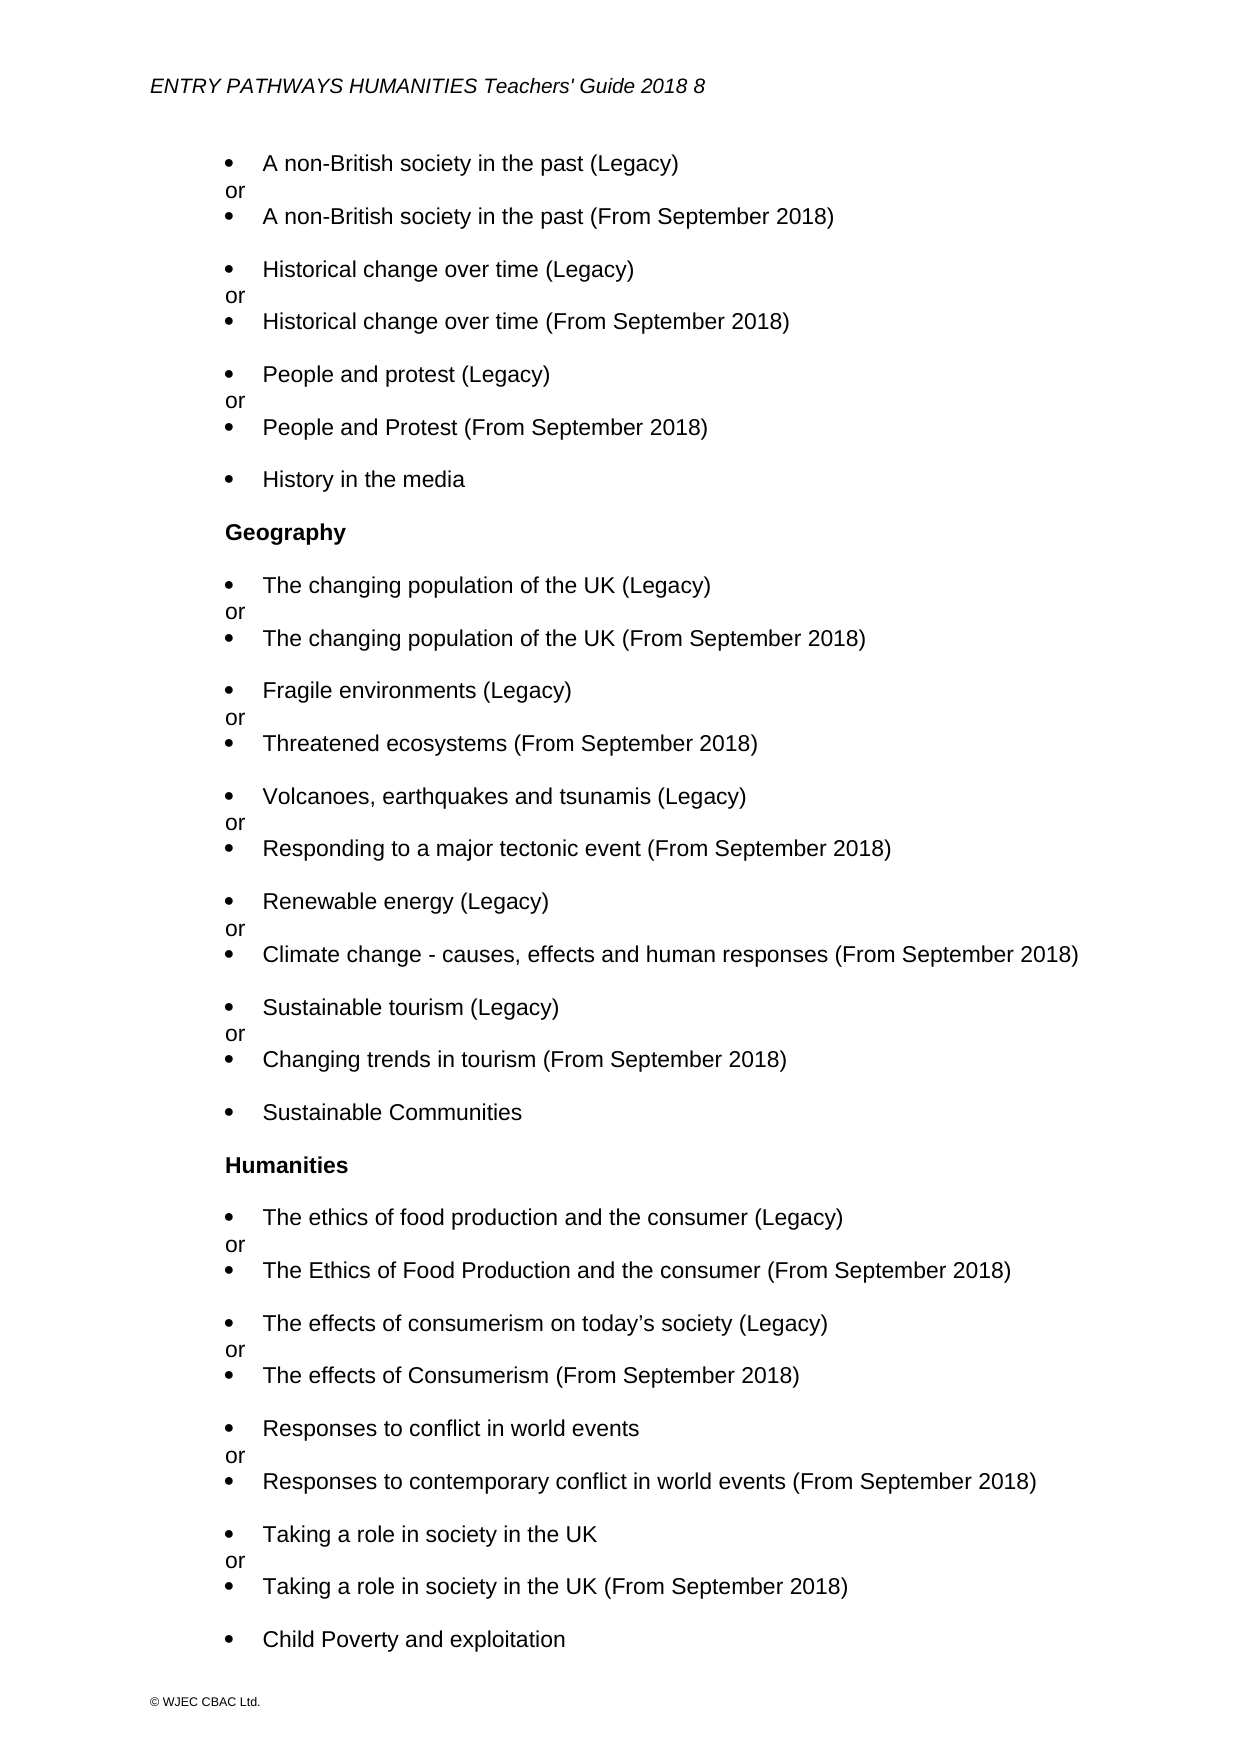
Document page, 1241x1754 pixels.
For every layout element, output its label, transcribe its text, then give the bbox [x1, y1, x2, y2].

text Volcanoes, earthquakes and tsunamis (Legacy) [225, 783, 1090, 809]
text or [225, 598, 1090, 624]
list Responses to contemporary conflict in world events (From September 2018) [225, 1468, 1090, 1494]
text Sustainable Communities [225, 1099, 1090, 1125]
text The effects of consumerism on today’s society (Legacy) [225, 1310, 1090, 1336]
text Geography [225, 519, 1090, 546]
text Sustainable tourism (Legacy) [225, 993, 1090, 1020]
text or [225, 1231, 1090, 1257]
text or [225, 282, 1090, 308]
text Child Poverty and exploitation [225, 1626, 1090, 1652]
text Renewable energy (Legacy) [225, 888, 1090, 914]
text Responses to conflict in world events [225, 1415, 1090, 1442]
text Fragile environments (Legacy) [225, 677, 1090, 704]
list The Ethics of Food Production and the consumer (From September 2018) [225, 1257, 1090, 1283]
text Humanities [150, 1152, 1090, 1178]
list Historical change over time (From September 2018) [225, 308, 1090, 335]
list Threatened ecosystems (From September 2018) [225, 730, 1090, 756]
list The changing population of the UK (From September 2018) [225, 624, 1090, 651]
text Historical change over time (Legacy) [225, 256, 1090, 282]
list Changing trends in tourism (From September 2018) [225, 1046, 1090, 1073]
text History in the media [225, 466, 1090, 493]
text or [225, 914, 1090, 941]
list Climate change - causes, effects and human responses (From September 2018) [225, 941, 1090, 967]
text or [225, 704, 1090, 730]
text or [225, 809, 1090, 835]
list People and Protest (From September 2018) [225, 414, 1090, 440]
text or [225, 1547, 1090, 1573]
text or [225, 177, 1090, 203]
text The changing population of the UK (Legacy) [225, 572, 1090, 598]
list The effects of Consumerism (From September 2018) [225, 1362, 1090, 1389]
text The ethics of food production and the consumer (Legacy) [225, 1204, 1090, 1231]
text or [225, 1336, 1090, 1362]
text A non-British society in the past (Legacy) [225, 150, 1090, 177]
list Responding to a major tectonic event (From September 2018) [225, 835, 1090, 862]
list Taking a role in society in the UK (From September 2018) [225, 1573, 1090, 1600]
text People and protest (Legacy) [225, 361, 1090, 387]
list A non-British society in the past (From September 2018) [225, 203, 1090, 229]
text or [225, 1020, 1090, 1046]
text or [225, 1442, 1090, 1468]
text or [225, 387, 1090, 414]
text Taking a role in society in the UK [225, 1521, 1090, 1547]
